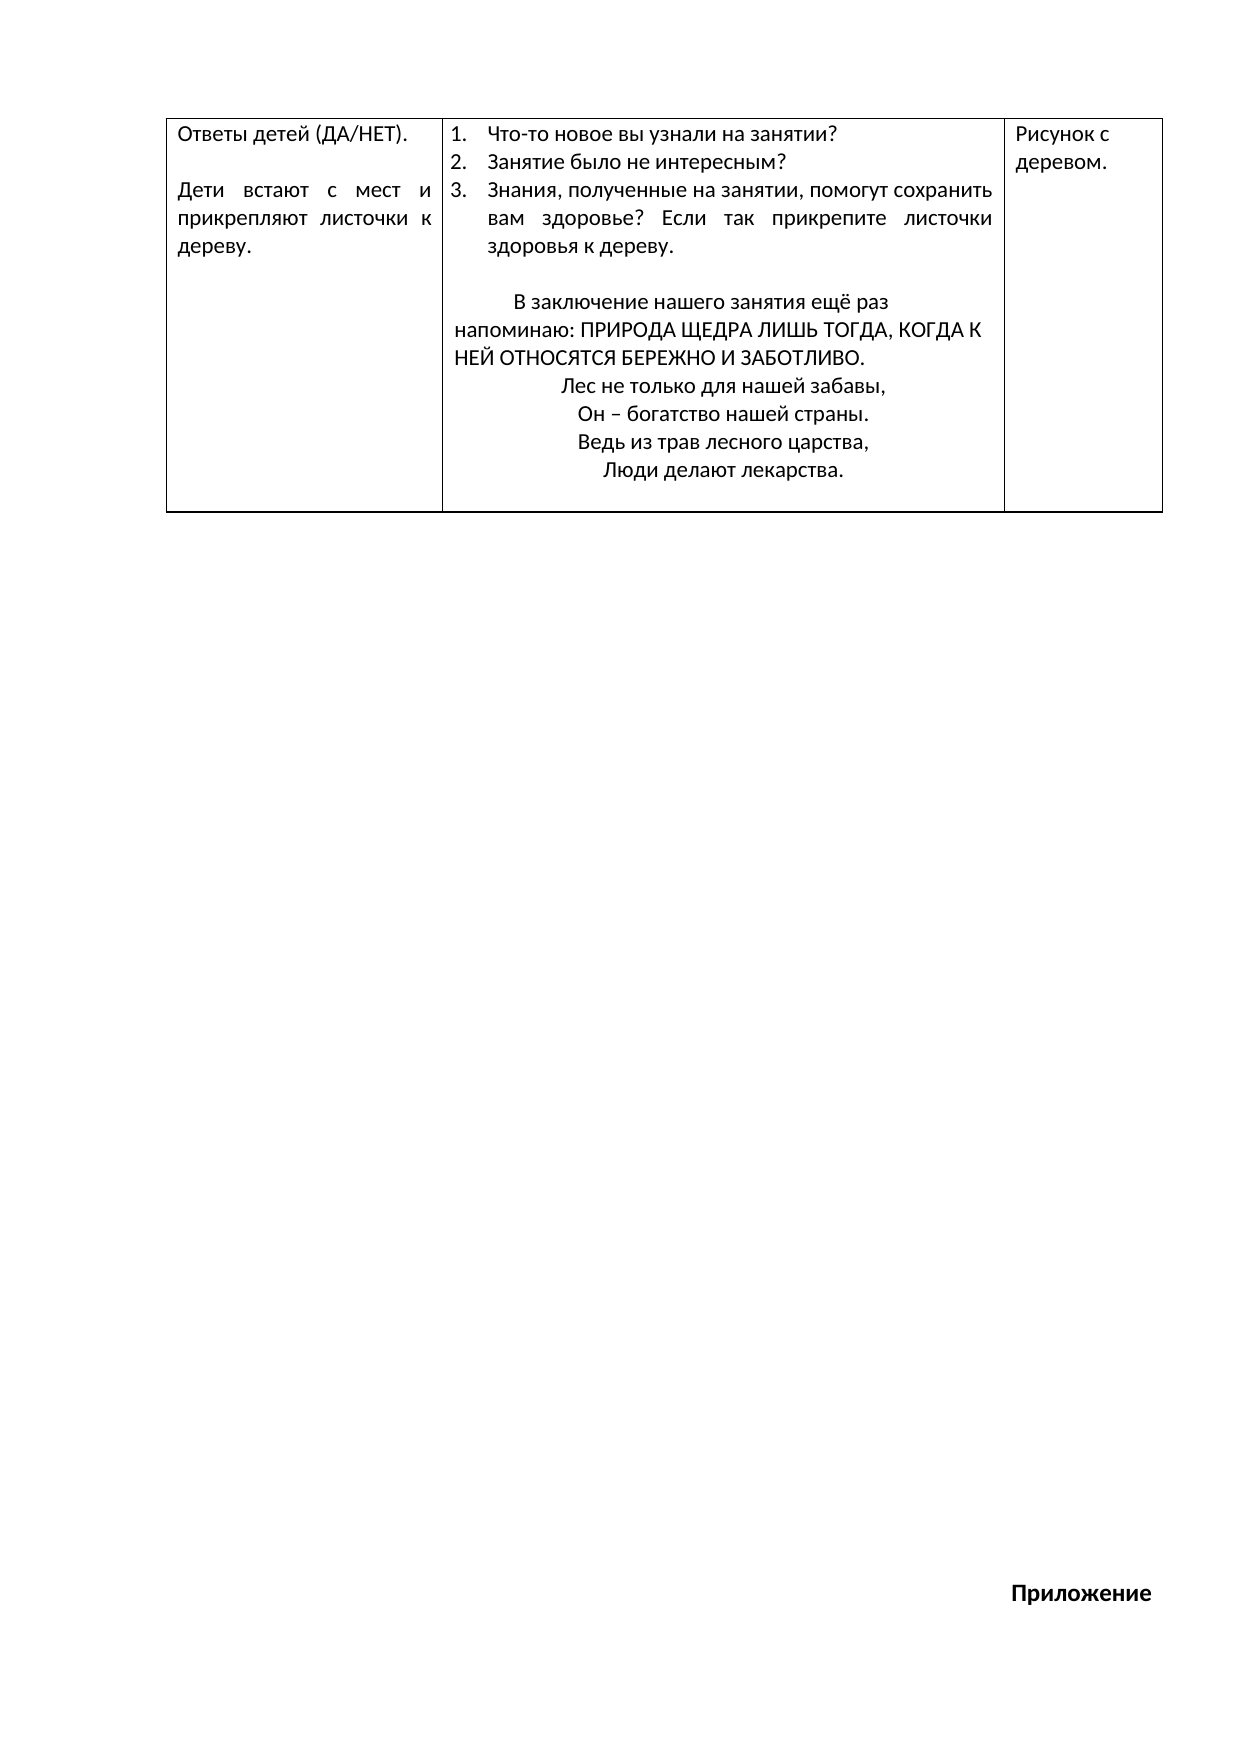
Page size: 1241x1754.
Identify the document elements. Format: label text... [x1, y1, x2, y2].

table_cell Ответы детей (ДА/НЕТ). Дети встают с мест и прикрепляют листочки к дереву. [167, 119, 442, 511]
table_cell Рисунок с деревом. [1005, 119, 1162, 511]
text Приложение [177, 1577, 1152, 1608]
table_cell Что-то новое вы узнали на занятии? Занятие было не интересным? Знания, полученные на занятии, помогут сохранить вам здоровье? Если так прикрепите листочки здоровья к дереву. В заключение нашего занятия ещё раз напоминаю: ПРИРОДА ЩЕДРА ЛИШЬ ТОГДА, КОГДА К НЕЙ ОТНОСЯТСЯ БЕРЕЖНО И ЗАБОТЛИВО. Лес не только для нашей забавы, Он – богатство нашей страны. Ведь из трав лесного царства, Люди делают лекарства. [443, 119, 1004, 511]
